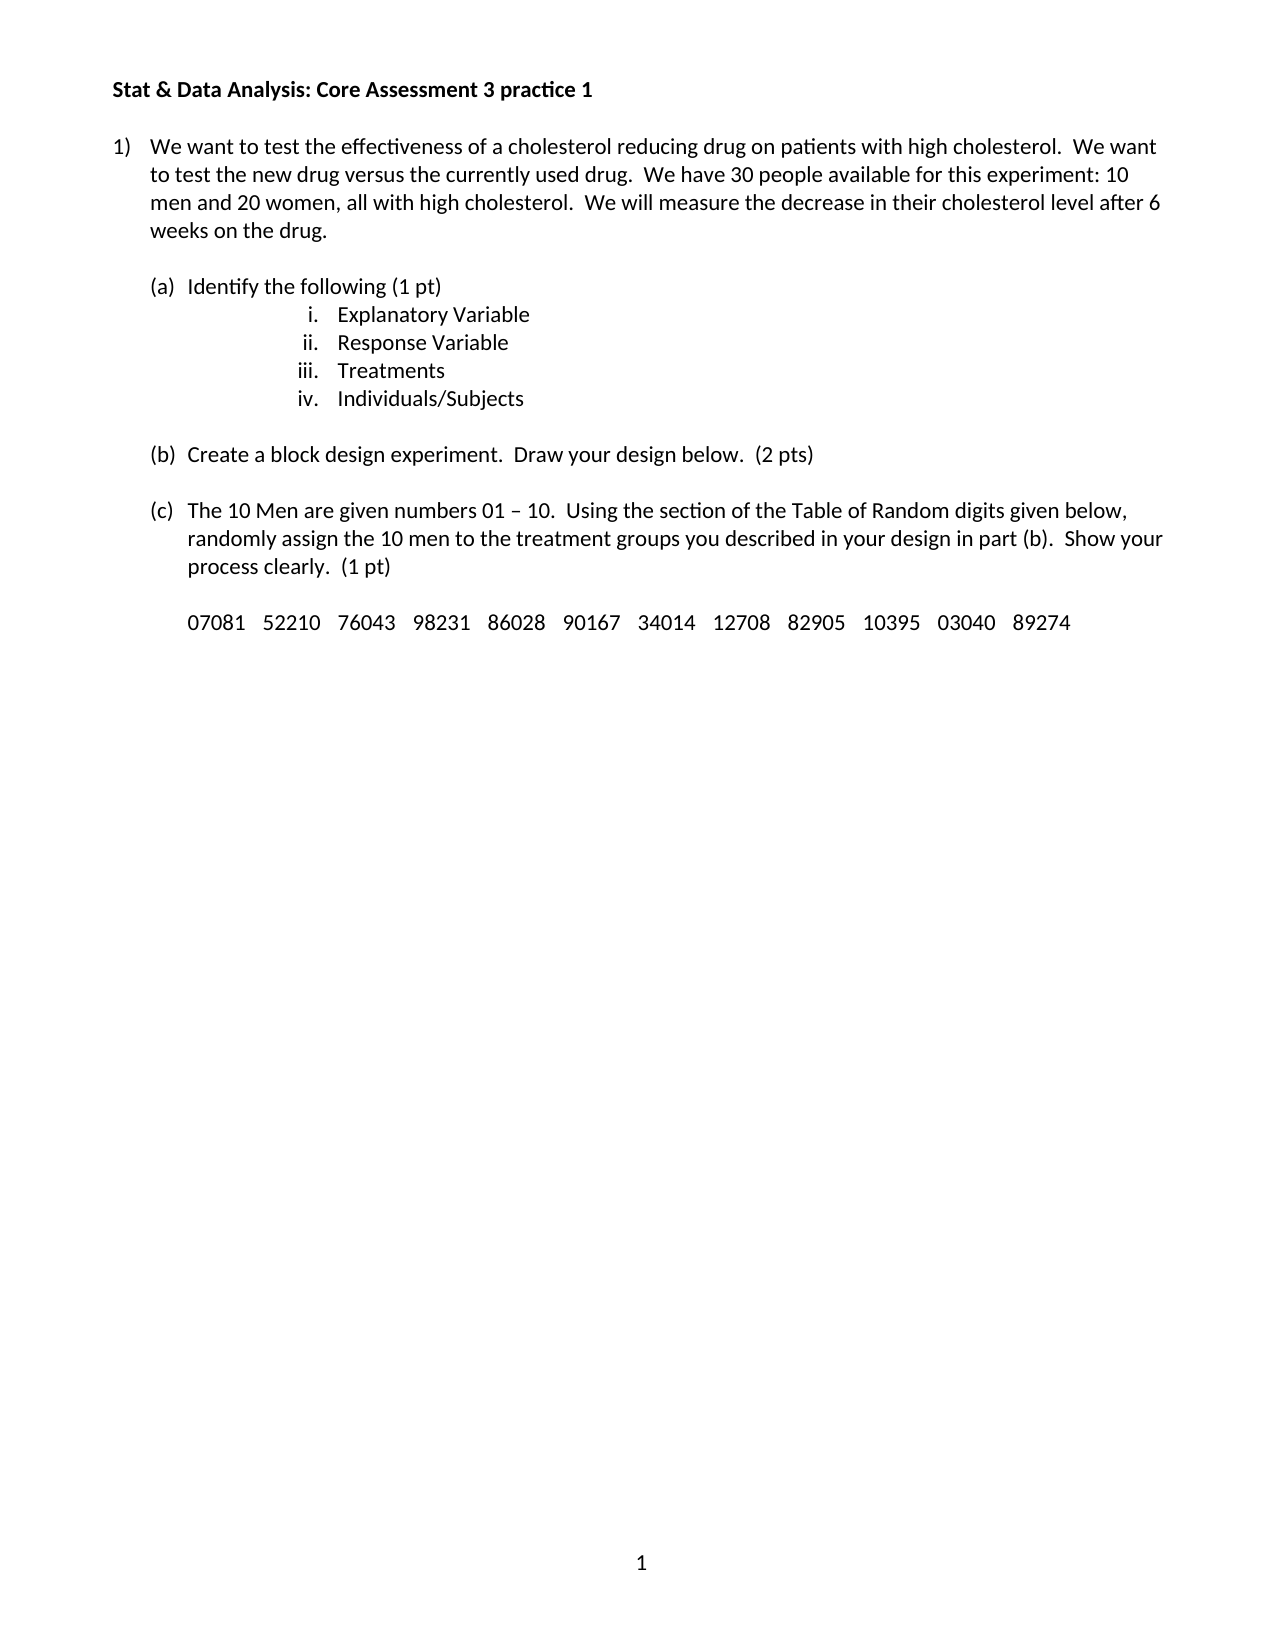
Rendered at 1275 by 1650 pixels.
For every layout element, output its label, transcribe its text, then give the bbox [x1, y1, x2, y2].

text Stat & Data Analysis: Core Assessment 3 practice 1 [112, 75, 1170, 103]
list Individuals/Subjects [319, 384, 1170, 412]
text 07081 52210 76043 98231 86028 90167 34014 12708 82905 10395 03040 89274 [150, 608, 1170, 636]
list Explanatory Variable [319, 300, 1170, 328]
list Identify the following (1 pt) [150, 272, 1170, 300]
list Response Variable [319, 328, 1170, 356]
list The 10 Men are given numbers 01 – 10. Using the section of the Table of Random digits given below, randomly assign the 10 men to the treatment groups you described in your design in part (b). Show your process clearly. (1 pt) [150, 496, 1170, 580]
list Treatments [319, 356, 1170, 384]
list We want to test the effectiveness of a cholesterol reducing drug on patients with high cholesterol. We want to test the new drug versus the currently used drug. We have 30 people available for this experiment: 10 men and 20 women, all with high cholesterol. We will measure the decrease in their cholesterol level after 6 weeks on the drug. [112, 132, 1170, 244]
list Create a block design experiment. Draw your design below. (2 pts) [150, 440, 1170, 468]
